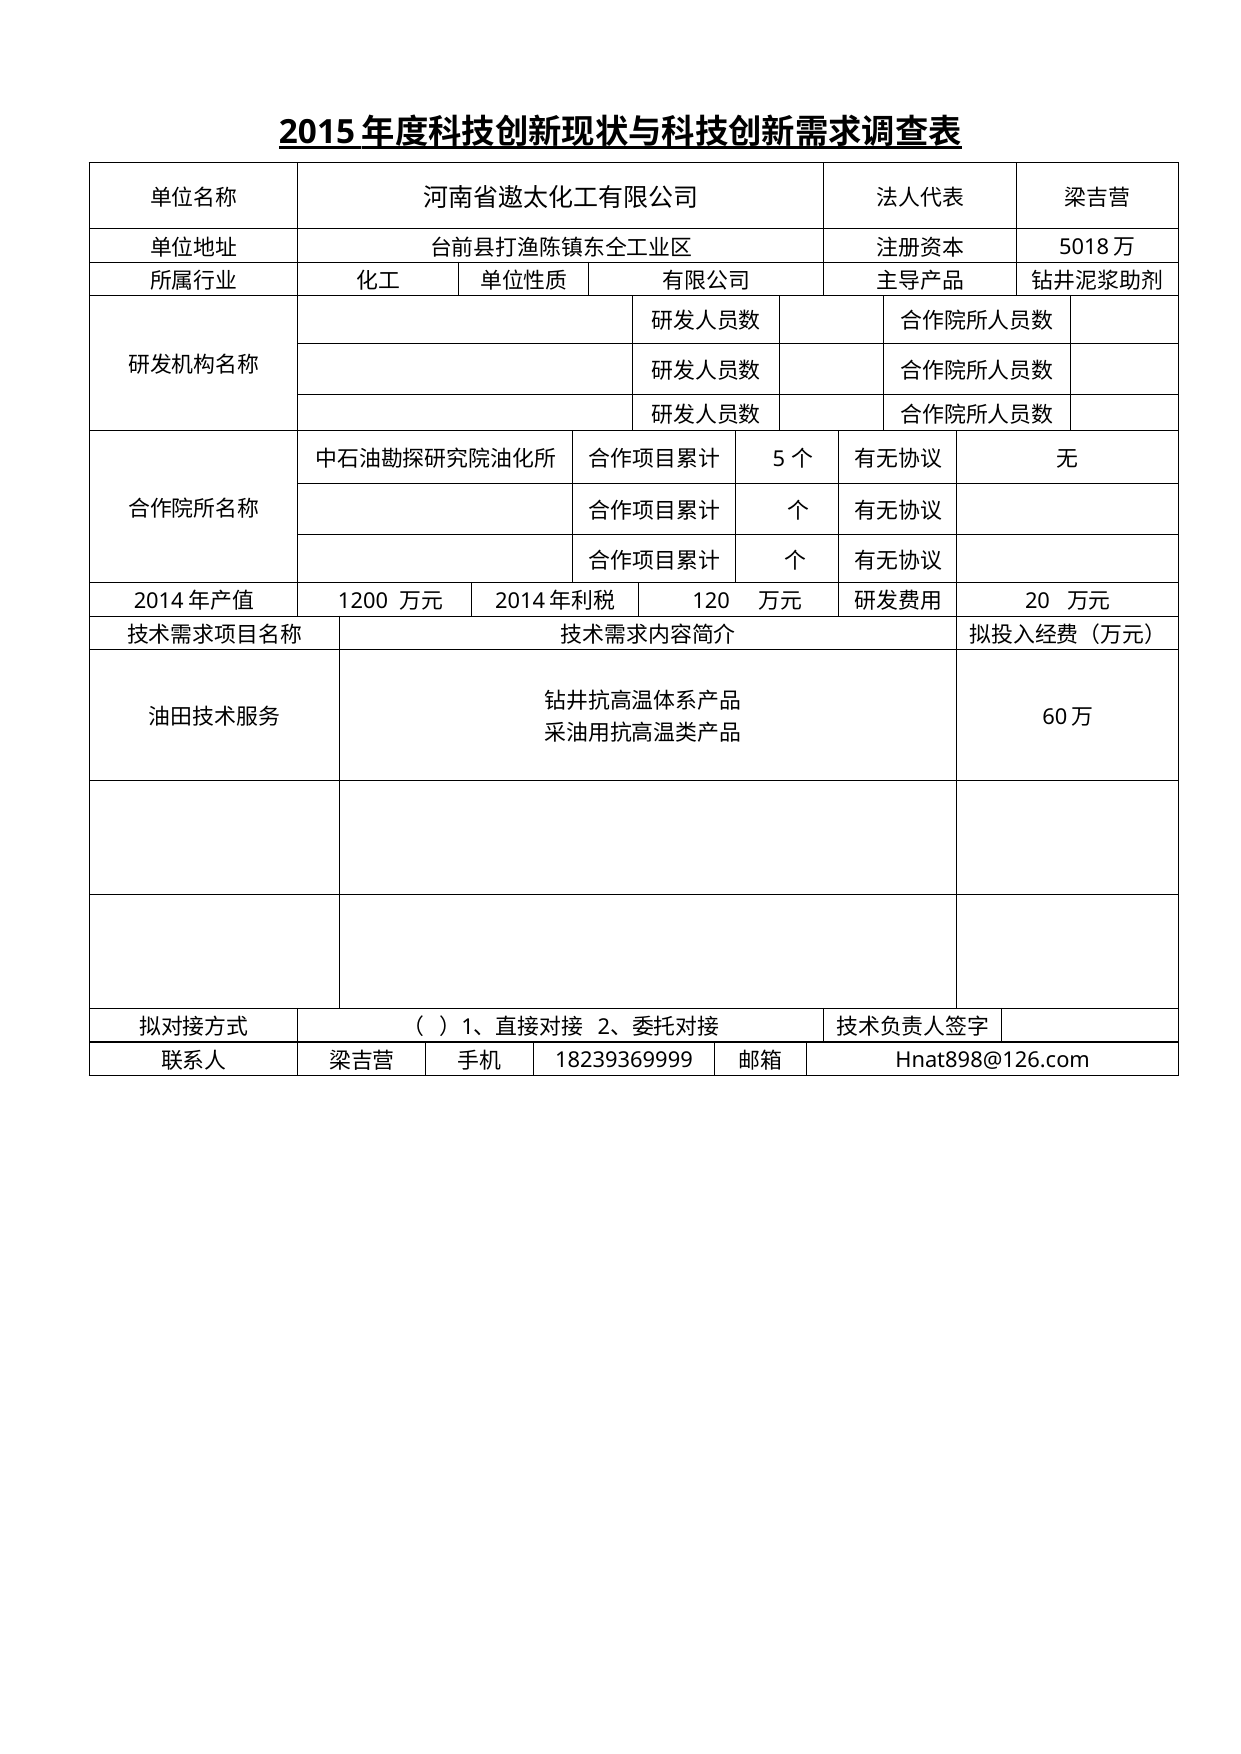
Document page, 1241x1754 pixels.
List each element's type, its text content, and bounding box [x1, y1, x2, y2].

table_cell [780, 296, 883, 342]
table_cell [340, 895, 956, 1008]
table_cell [90, 781, 339, 893]
table_cell 个 [736, 484, 838, 534]
table_cell 5 个 [736, 431, 838, 483]
table_cell [298, 395, 632, 430]
table_cell 1200 万元 [298, 583, 471, 616]
table_cell 研发机构名称 [90, 296, 297, 430]
table_header 单位名称 [90, 163, 297, 228]
table_cell 有无协议 [839, 484, 956, 534]
table_cell [1071, 296, 1178, 342]
table_cell 技术负责人签字 [824, 1009, 1001, 1041]
text 2015年度科技创新现状与科技创新需求调查表 [89, 97, 1151, 162]
table_cell [957, 781, 1178, 893]
table_cell 18239369999 [534, 1043, 714, 1075]
table_header 法人代表 [824, 163, 1016, 228]
table_cell 合作院所人员数 [884, 344, 1070, 394]
table_cell 研发费用 [839, 583, 956, 616]
table_cell 油田技术服务 [90, 650, 339, 780]
table_cell 化工 [298, 263, 458, 295]
table_cell 拟投入经费（万元） [957, 617, 1178, 649]
table_cell 合作院所人员数 [884, 296, 1070, 342]
table_cell 单位性质 [459, 263, 588, 295]
table_cell 有无协议 [839, 535, 956, 582]
table_cell 钻井抗高温体系产品 采油用抗高温类产品 [340, 650, 956, 780]
table_cell 研发人员数 [633, 395, 779, 430]
table_cell 研发人员数 [633, 344, 779, 394]
table_cell 有无协议 [839, 431, 956, 483]
table_cell 5018万 [1017, 229, 1178, 262]
table_cell 单位地址 [90, 229, 297, 262]
table_cell 钻井泥浆助剂 [1017, 263, 1178, 295]
table_cell 个 [736, 535, 838, 582]
table_cell 手机 [426, 1043, 533, 1075]
table_cell 台前县打渔陈镇东仝工业区 [298, 229, 823, 262]
table_cell [957, 895, 1178, 1008]
table_cell 合作项目累计 [573, 535, 735, 582]
table_header 梁吉营 [1017, 163, 1178, 228]
table_cell 拟对接方式 [90, 1009, 297, 1041]
table_cell [298, 296, 632, 342]
table_cell [298, 344, 632, 394]
table_cell 合作院所人员数 [884, 395, 1070, 430]
table_header 河南省遨太化工有限公司 [298, 163, 823, 228]
table_cell 主导产品 [824, 263, 1016, 295]
table_cell [957, 484, 1178, 534]
table_cell 无 [957, 431, 1178, 483]
table_cell 60万 [957, 650, 1178, 780]
table_cell 技术需求内容简介 [340, 617, 956, 649]
table_cell 联系人 [90, 1043, 297, 1075]
table_cell 技术需求项目名称 [90, 617, 339, 649]
table_cell 梁吉营 [298, 1043, 425, 1075]
table_cell Hnat898@126.com [807, 1043, 1178, 1075]
table_cell 中石油勘探研究院油化所 [298, 431, 572, 483]
table_cell 研发人员数 [633, 296, 779, 342]
table_cell 2014年利税 [472, 583, 638, 616]
table_cell [340, 781, 956, 893]
table_cell 注册资本 [824, 229, 1016, 262]
table_cell [780, 344, 883, 394]
table_cell [298, 484, 572, 534]
table_cell 所属行业 [90, 263, 297, 295]
table_cell [1071, 344, 1178, 394]
table_cell 邮箱 [715, 1043, 806, 1075]
table_cell （ ）1、直接对接 2、委托对接 [298, 1009, 823, 1041]
table_cell [1002, 1009, 1178, 1041]
table_cell 有限公司 [589, 263, 823, 295]
table_cell 合作项目累计 [573, 431, 735, 483]
table_cell 20 万元 [957, 583, 1178, 616]
table_cell [90, 895, 339, 1008]
table_cell 120 万元 [639, 583, 838, 616]
table_cell [1071, 395, 1178, 430]
table_cell 合作项目累计 [573, 484, 735, 534]
table_cell [957, 535, 1178, 582]
table_cell 合作院所名称 [90, 431, 297, 582]
table_cell [298, 535, 572, 582]
table_cell [780, 395, 883, 430]
table_cell 2014年产值 [90, 583, 297, 616]
